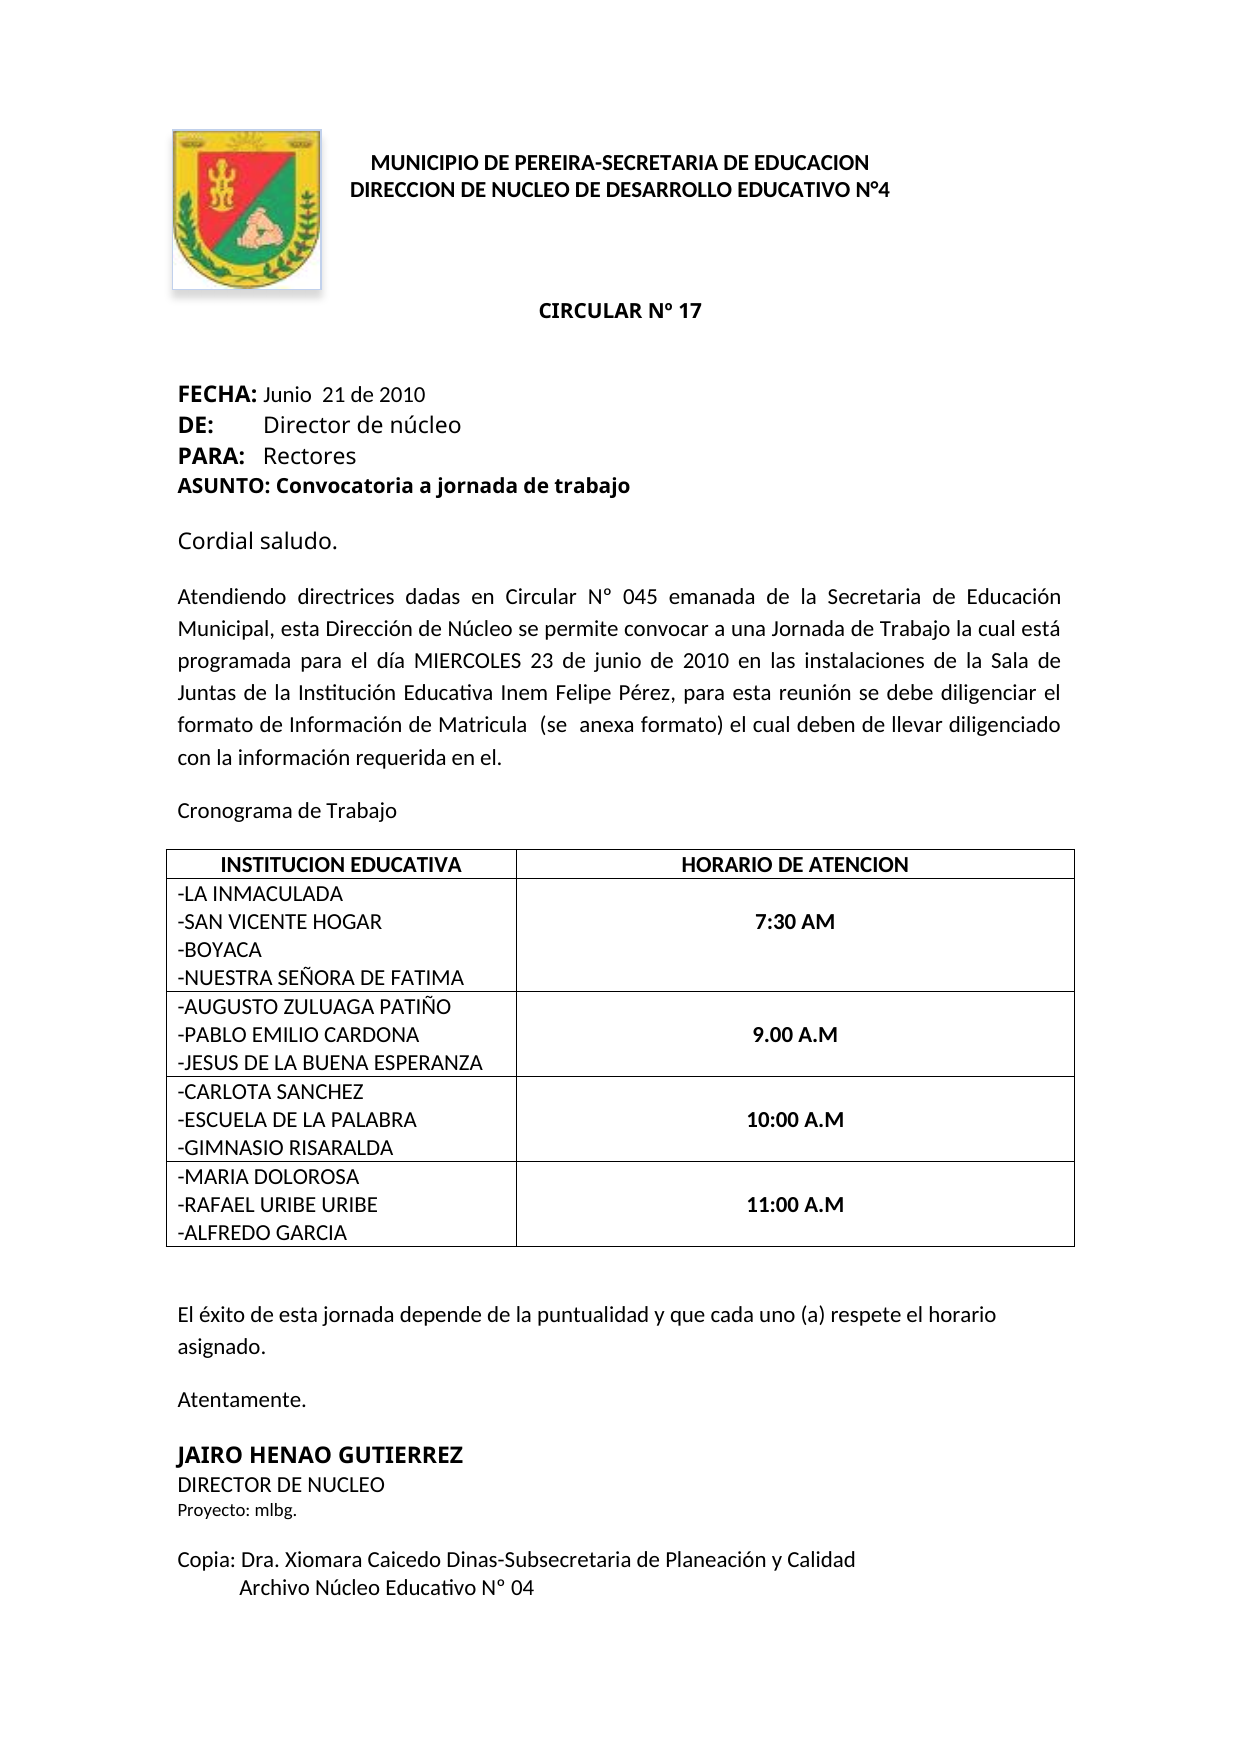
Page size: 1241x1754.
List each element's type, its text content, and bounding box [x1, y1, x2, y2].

text Atendiendo directrices dadas en Circular Nº 045 emanada de la Secretaria de Educación Municipal, esta Dirección de Núcleo se permite convocar a una Jornada de Trabajo la cual está programada para el día MIERCOLES 23 de junio de 2010 en las instalaciones de la Sala de Juntas de la Institución Educativa Inem Felipe Pérez, para esta reunión se debe diligenciar el formato de Información de Matricula (se anexa formato) el cual deben de llevar diligenciado con la información requerida en el. [177, 582, 1063, 771]
text Cordial saludo. [177, 525, 1063, 556]
table_cell -MARIA DOLOROSA -RAFAEL URIBE URIBE -ALFREDO GARCIA [167, 1162, 516, 1246]
table_cell -CARLOTA SANCHEZ -ESCUELA DE LA PALABRA -GIMNASIO RISARALDA [167, 1077, 516, 1161]
text FECHA: Junio 21 de 2010 [177, 378, 1063, 409]
text Cronograma de Trabajo [177, 796, 1063, 824]
text Atentamente. [177, 1386, 1063, 1413]
table_cell -AUGUSTO ZULUAGA PATIÑO -PABLO EMILIO CARDONA -JESUS DE LA BUENA ESPERANZA [167, 992, 516, 1076]
text DIRECTOR DE NUCLEO [177, 1470, 1063, 1498]
text PARA: Rectores [177, 440, 1063, 472]
text Copia: Dra. Xiomara Caicedo Dinas-Subsecretaria de Planeación y Calidad [177, 1545, 1063, 1573]
text CIRCULAR Nº 17 [177, 296, 1063, 325]
text Proyecto: mlbg. [177, 1498, 1063, 1521]
text MUNICIPIO DE PEREIRA-SECRETARIA DE EDUCACION [177, 148, 1063, 176]
text DE: Director de núcleo [177, 409, 1063, 440]
table_cell 9.00 A.M [517, 992, 1074, 1076]
text ASUNTO: Convocatoria a jornada de trabajo [177, 472, 1063, 500]
table_cell 7:30 AM [517, 879, 1074, 991]
table_header INSTITUCION EDUCATIVA [167, 850, 516, 878]
table_cell 10:00 A.M [517, 1077, 1074, 1161]
table_header HORARIO DE ATENCION [517, 850, 1074, 878]
table_cell -LA INMACULADA -SAN VICENTE HOGAR -BOYACA -NUESTRA SEÑORA DE FATIMA [167, 879, 516, 991]
text Archivo Núcleo Educativo Nº 04 [177, 1573, 1063, 1601]
text DIRECCION DE NUCLEO DE DESARROLLO EDUCATIVO N°4 [177, 176, 1063, 204]
text El éxito de esta jornada depende de la puntualidad y que cada uno (a) respete el horario asignado. [177, 1300, 1063, 1361]
table_cell 11:00 A.M [517, 1162, 1074, 1246]
text JAIRO HENAO GUTIERREZ [177, 1438, 1063, 1470]
